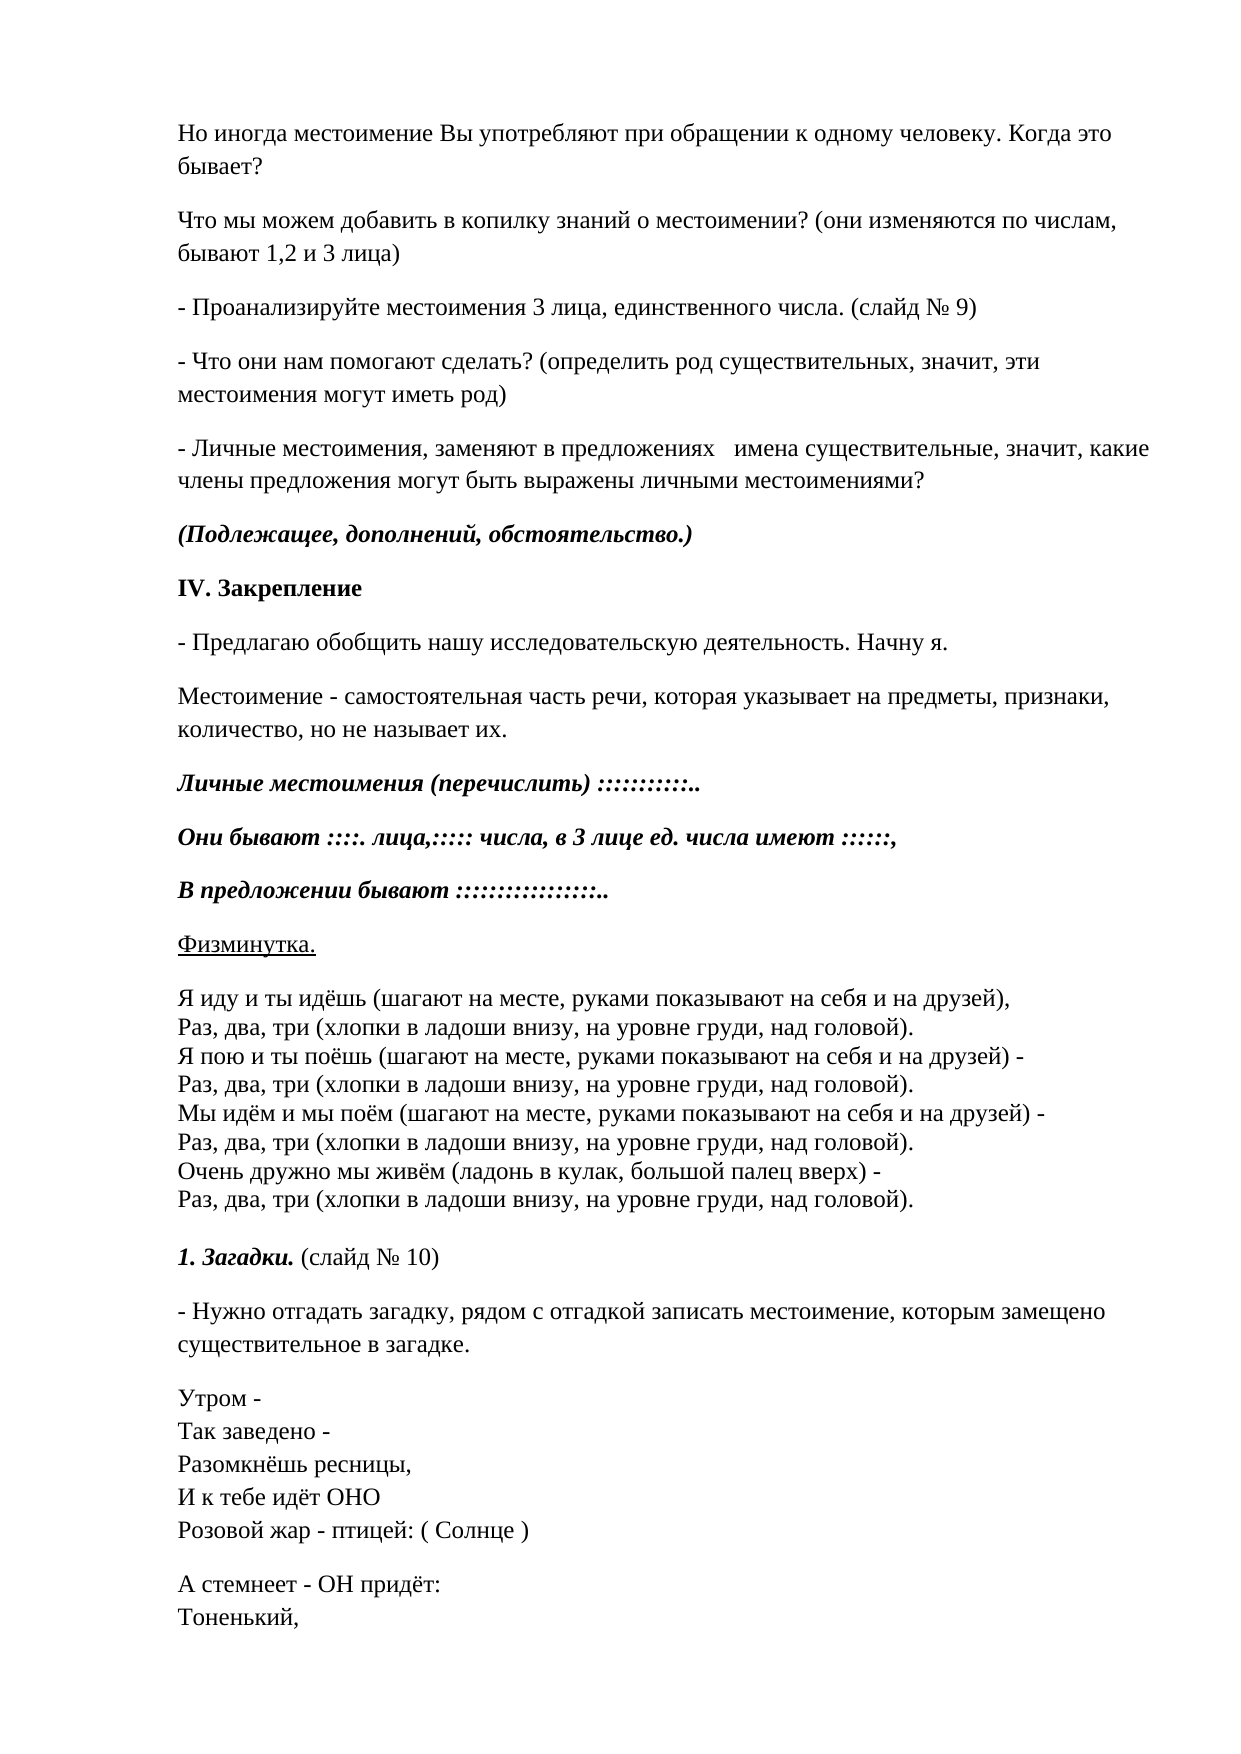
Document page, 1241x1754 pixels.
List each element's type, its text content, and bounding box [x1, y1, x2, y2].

text - Проанализируйте местоимения 3 лица, единственного числа. (слайд № 9) [177, 292, 1152, 321]
text Я пою и ты поёшь (шагают на месте, руками показывают на себя и на друзей) - [177, 1041, 1152, 1069]
text Раз, два, три (хлопки в ладоши внизу, на уровне груди, над головой). [177, 1184, 1152, 1213]
text Я иду и ты идёшь (шагают на месте, руками показывают на себя и на друзей), [177, 983, 1152, 1012]
text Но иногда местоимение Вы употребляют при обращении к одному человеку. Когда это бывает? [177, 118, 1152, 180]
text - Предлагаю обобщить нашу исследовательскую деятельность. Начну я. [177, 627, 1152, 656]
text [177, 1569, 1152, 1631]
text - Нужно отгадать загадку, рядом с отгадкой записать местоимение, которым замещено существительное в загадке. [177, 1296, 1152, 1358]
text Личные местоимения (перечислить) :::::::::::.. [177, 768, 1152, 797]
text Раз, два, три (хлопки в ладоши внизу, на уровне груди, над головой). [177, 1127, 1152, 1156]
text Мы идём и мы поём (шагают на месте, руками показывают на себя и на друзей) - [177, 1098, 1152, 1127]
text - Что они нам помогают сделать? (определить род существительных, значит, эти местоимения могут иметь род) [177, 346, 1152, 407]
text Что мы можем добавить в копилку знаний о местоимении? (они изменяются по числам, бывают 1,2 и 3 лица) [177, 205, 1152, 267]
text Раз, два, три (хлопки в ладоши внизу, на уровне груди, над головой). [177, 1069, 1152, 1098]
text Физминутка. [177, 929, 1152, 958]
text 1. Загадки. (слайд № 10) [177, 1242, 1152, 1271]
text Утром - Так заведено - Разомкнёшь ресницы, И к тебе идёт ОНО Розовой жар - птицей: ( Солнце ) [177, 1383, 1152, 1544]
text - Личные местоимения, заменяют в предложениях имена существительные, значит, какие члены предложения могут быть выражены личными местоимениями? [177, 433, 1152, 494]
text Раз, два, три (хлопки в ладоши внизу, на уровне груди, над головой). [177, 1012, 1152, 1041]
text (Подлежащее, дополнений, обстоятельство.) [177, 519, 1152, 548]
text В предложении бывают :::::::::::::::::.. [177, 876, 1152, 904]
text IV. Закрепление [177, 573, 1152, 602]
text Очень дружно мы живём (ладонь в кулак, большой палец вверх) - [177, 1156, 1152, 1184]
text Они бывают ::::. лица,::::: числа, в 3 лице ед. числа имеют ::::::, [177, 822, 1152, 851]
text Местоимение - самостоятельная часть речи, которая указывает на предметы, признаки, количество, но не называет их. [177, 681, 1152, 743]
